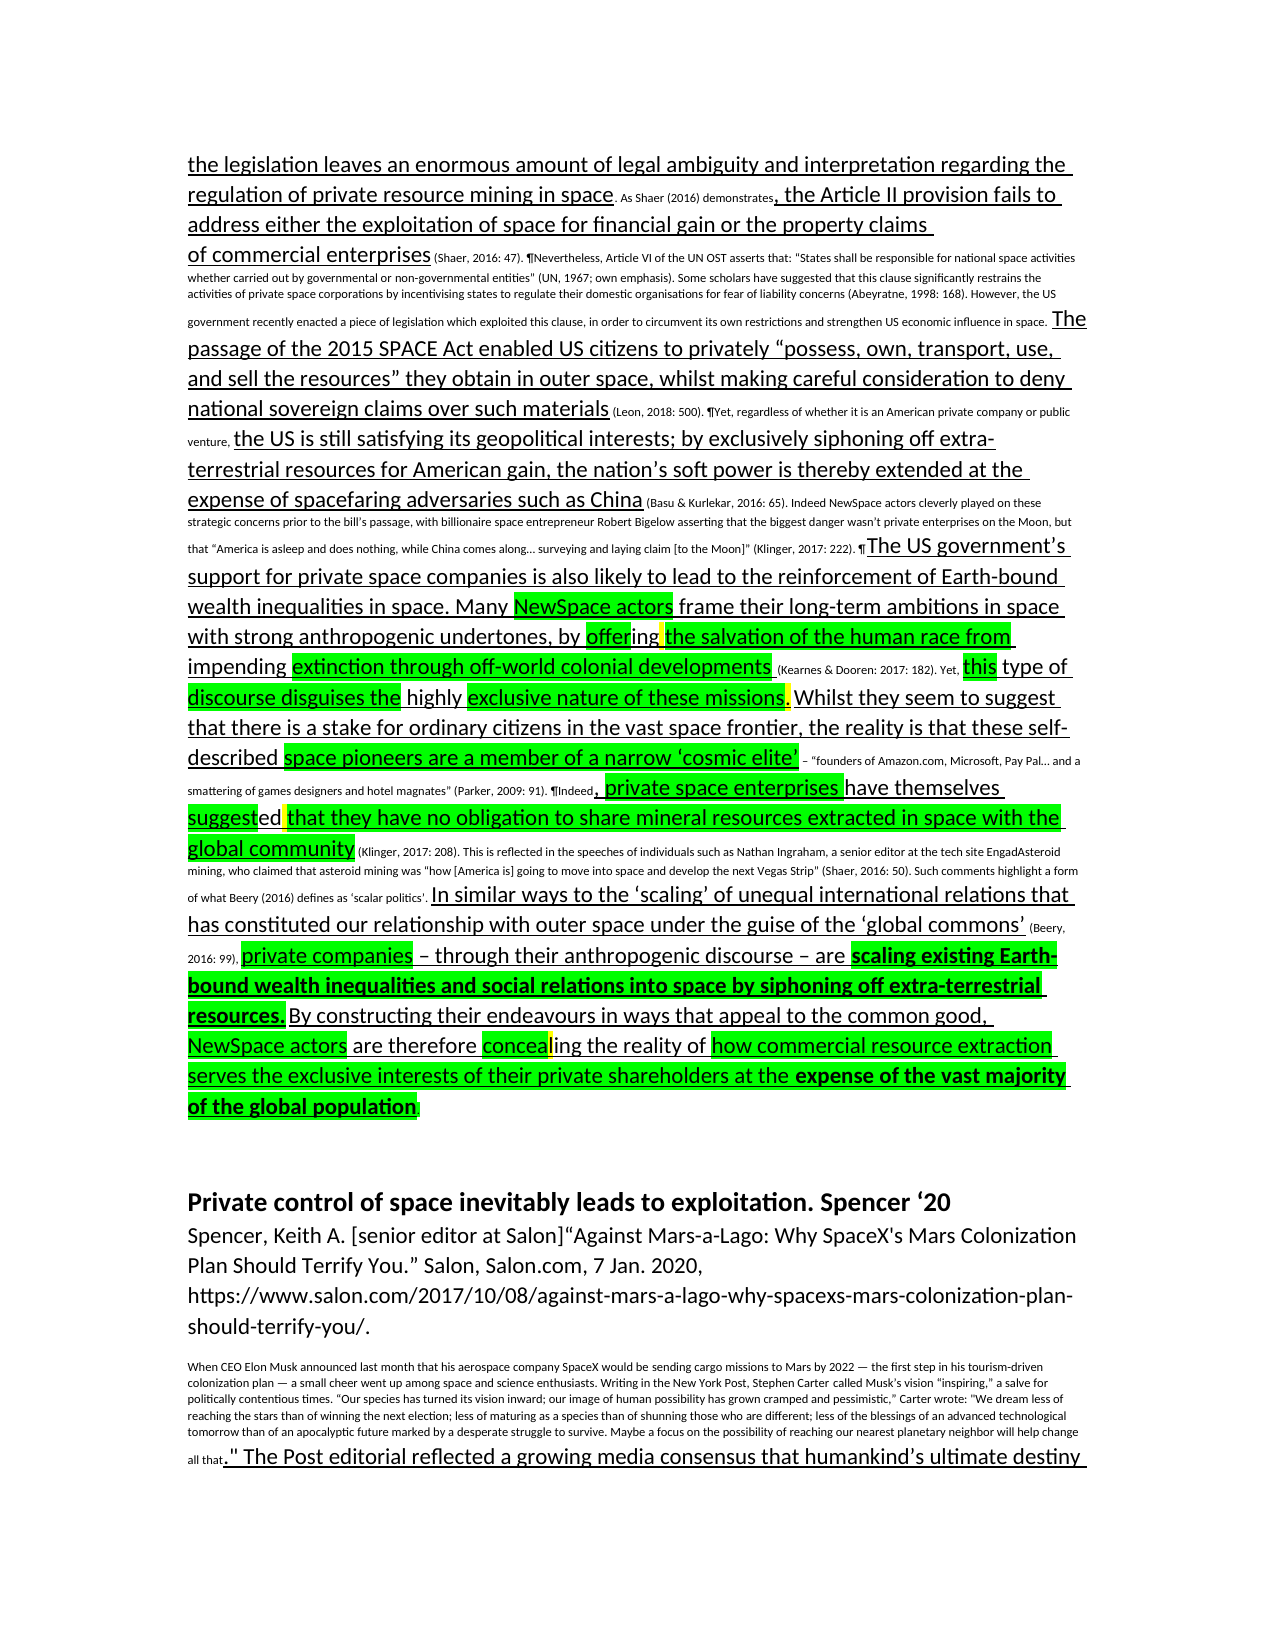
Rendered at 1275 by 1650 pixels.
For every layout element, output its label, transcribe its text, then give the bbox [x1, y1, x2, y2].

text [187, 150, 1087, 1120]
subtitle Private control of space inevitably leads to exploitation. Spencer ‘20 [187, 1186, 1087, 1219]
text Spencer, Keith A. [senior editor at Salon]“Against Mars-a-Lago: Why SpaceX's Mars Colonization Plan Should Terrify You.” Salon, Salon.com, 7 Jan. 2020, https://www.salon.com/2017/10/08/against-mars-a-lago-why-spacexs-mars-colonization-plan-should-terrify-you/. [187, 1221, 1087, 1340]
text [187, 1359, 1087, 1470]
